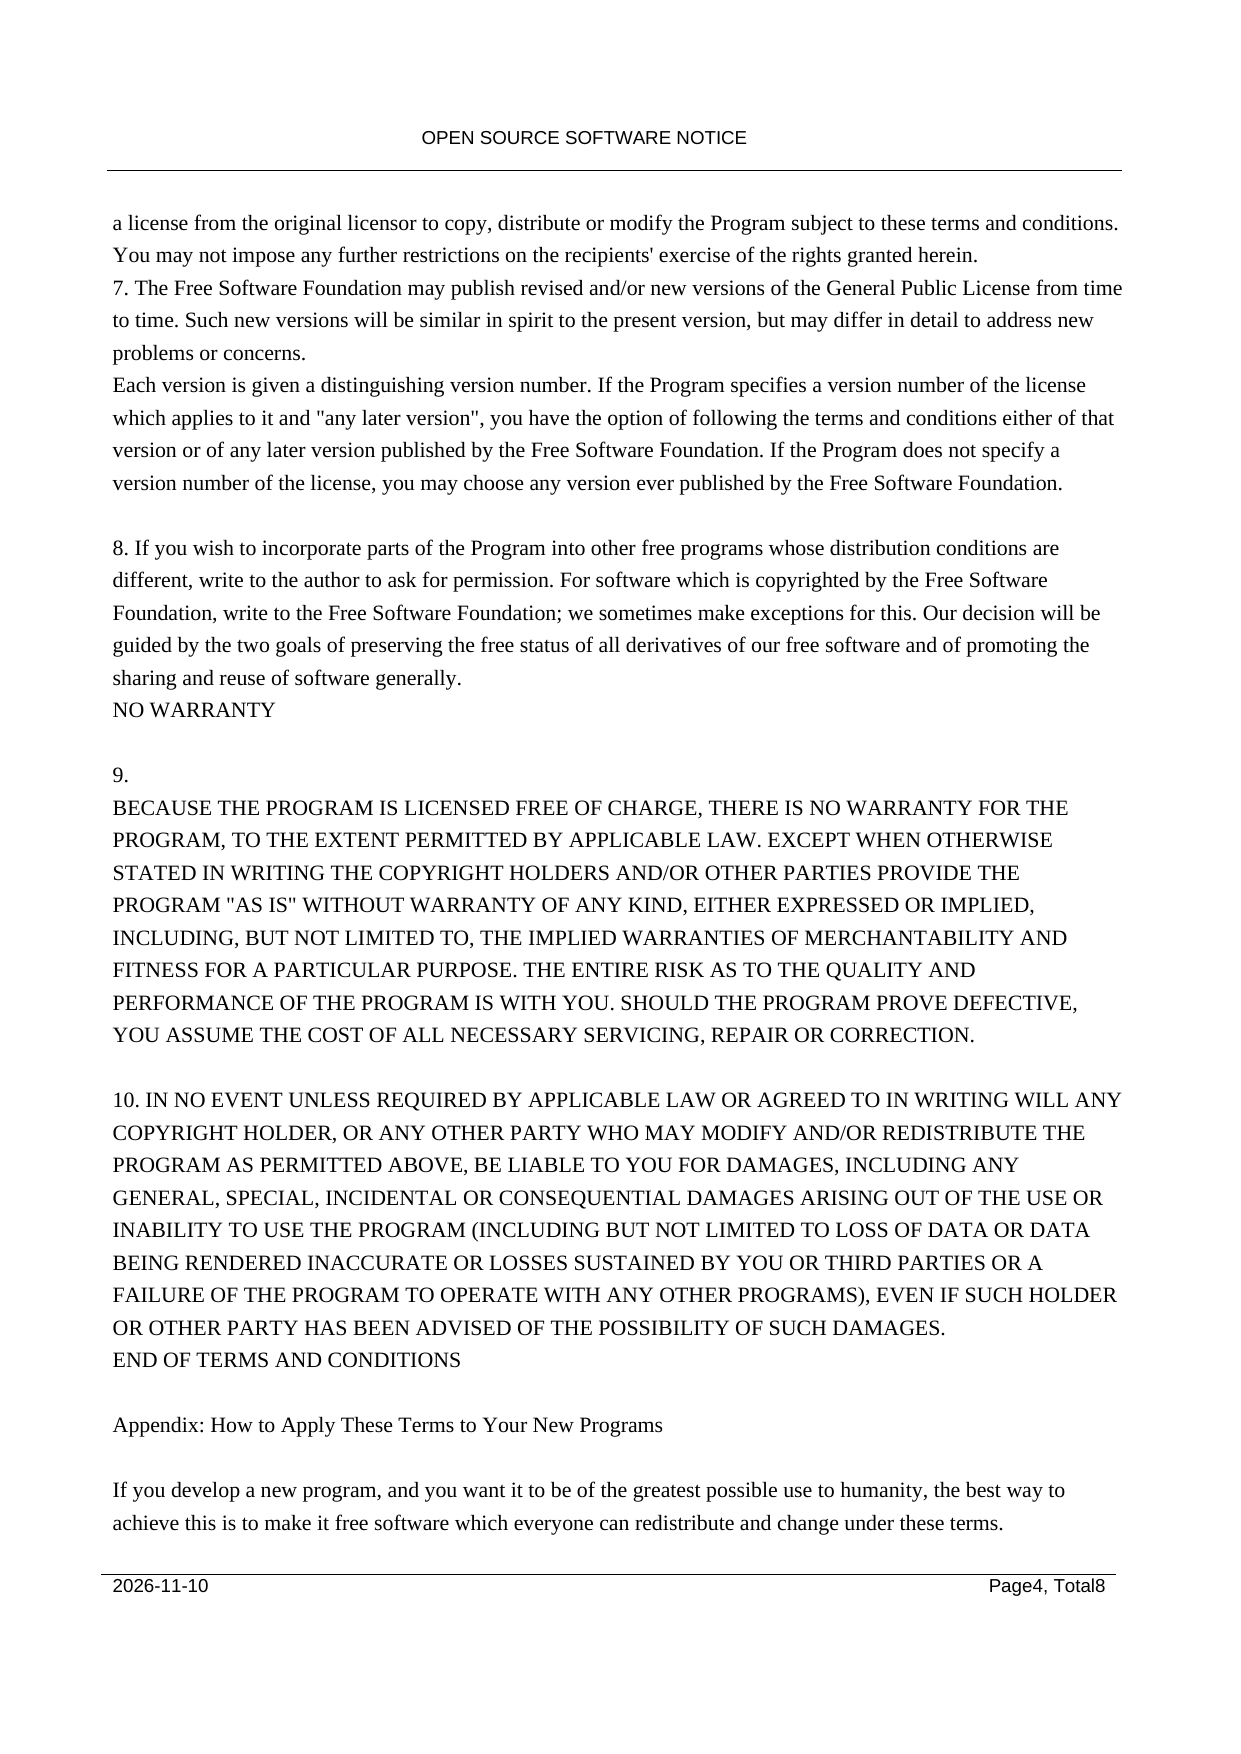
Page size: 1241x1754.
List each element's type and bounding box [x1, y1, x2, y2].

text [112, 206, 1128, 1539]
